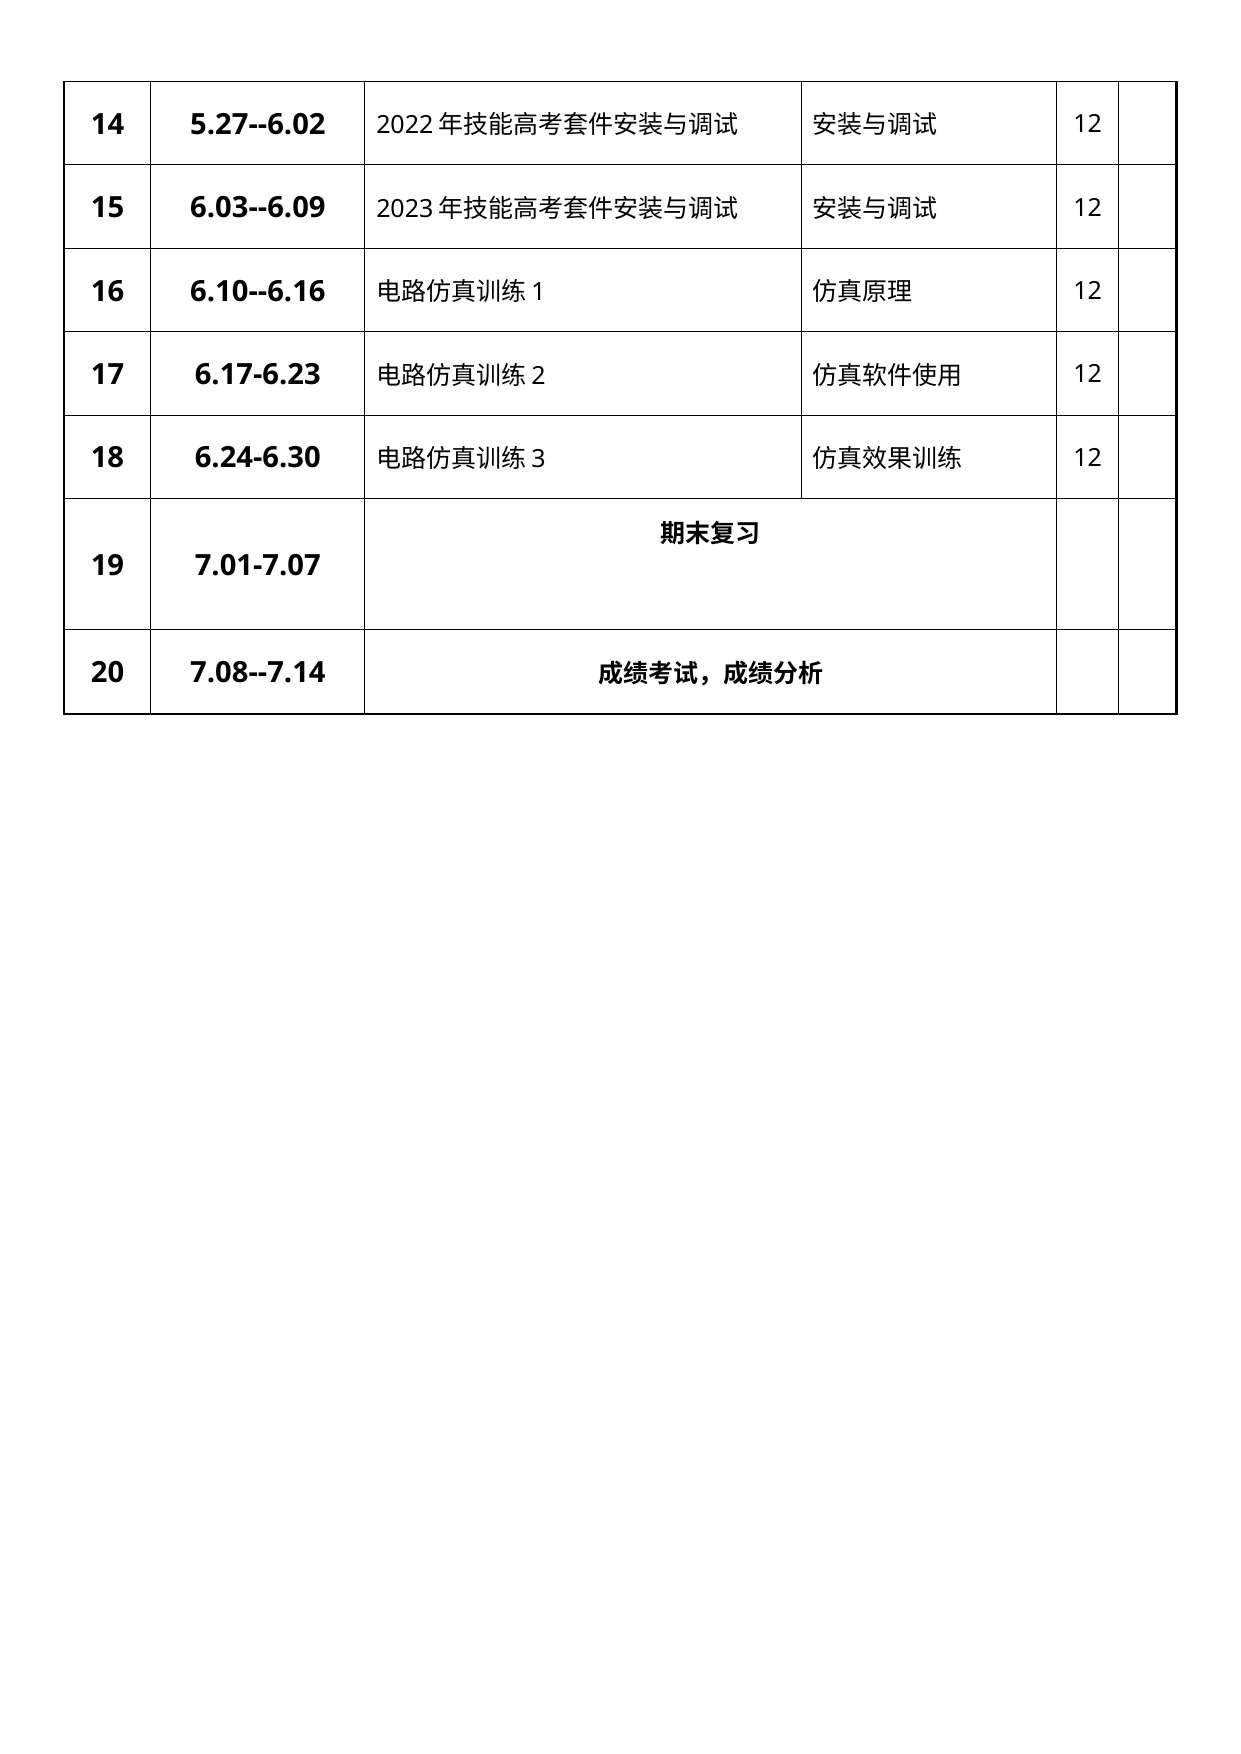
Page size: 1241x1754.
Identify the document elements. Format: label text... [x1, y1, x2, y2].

table_cell 电路仿真训练1 [365, 249, 801, 331]
table_cell 电路仿真训练3 [365, 416, 801, 498]
table_cell 14 [65, 82, 150, 164]
table_cell [1119, 332, 1175, 414]
table_cell [1057, 630, 1118, 712]
table_cell 仿真原理 [802, 249, 1056, 331]
table_cell 12 [1057, 249, 1118, 331]
table_cell 12 [1057, 165, 1118, 248]
table_cell 12 [1057, 416, 1118, 498]
table_cell 安装与调试 [802, 82, 1056, 164]
table_cell 2022年技能高考套件安装与调试 [365, 82, 801, 164]
table_cell 6.10--6.16 [151, 249, 364, 331]
table_cell 7.01-7.07 [151, 499, 364, 629]
table_cell 5.27--6.02 [151, 82, 364, 164]
table_cell 2023年技能高考套件安装与调试 [365, 165, 801, 248]
table_cell [1119, 499, 1175, 629]
table_cell [1119, 249, 1175, 331]
table_cell 成绩考试，成绩分析 [365, 630, 1056, 712]
table_cell 6.24-6.30 [151, 416, 364, 498]
table_cell 仿真软件使用 [802, 332, 1056, 414]
table_cell 18 [65, 416, 150, 498]
table_cell 17 [65, 332, 150, 414]
table_cell 7.08--7.14 [151, 630, 364, 712]
table_cell [1057, 499, 1118, 629]
table_cell 19 [65, 499, 150, 629]
table_cell [1119, 165, 1175, 248]
table_cell 电路仿真训练2 [365, 332, 801, 414]
table_cell 仿真效果训练 [802, 416, 1056, 498]
table_cell [1119, 82, 1175, 164]
table_cell 12 [1057, 332, 1118, 414]
table_cell 安装与调试 [802, 165, 1056, 248]
table_cell [1119, 416, 1175, 498]
table_cell 6.03--6.09 [151, 165, 364, 248]
table_cell 6.17-6.23 [151, 332, 364, 414]
table_cell 期末复习 [365, 499, 1056, 629]
table_cell 20 [65, 630, 150, 712]
table_cell 15 [65, 165, 150, 248]
table_cell 16 [65, 249, 150, 331]
table_cell 12 [1057, 82, 1118, 164]
table_cell [1119, 630, 1175, 712]
